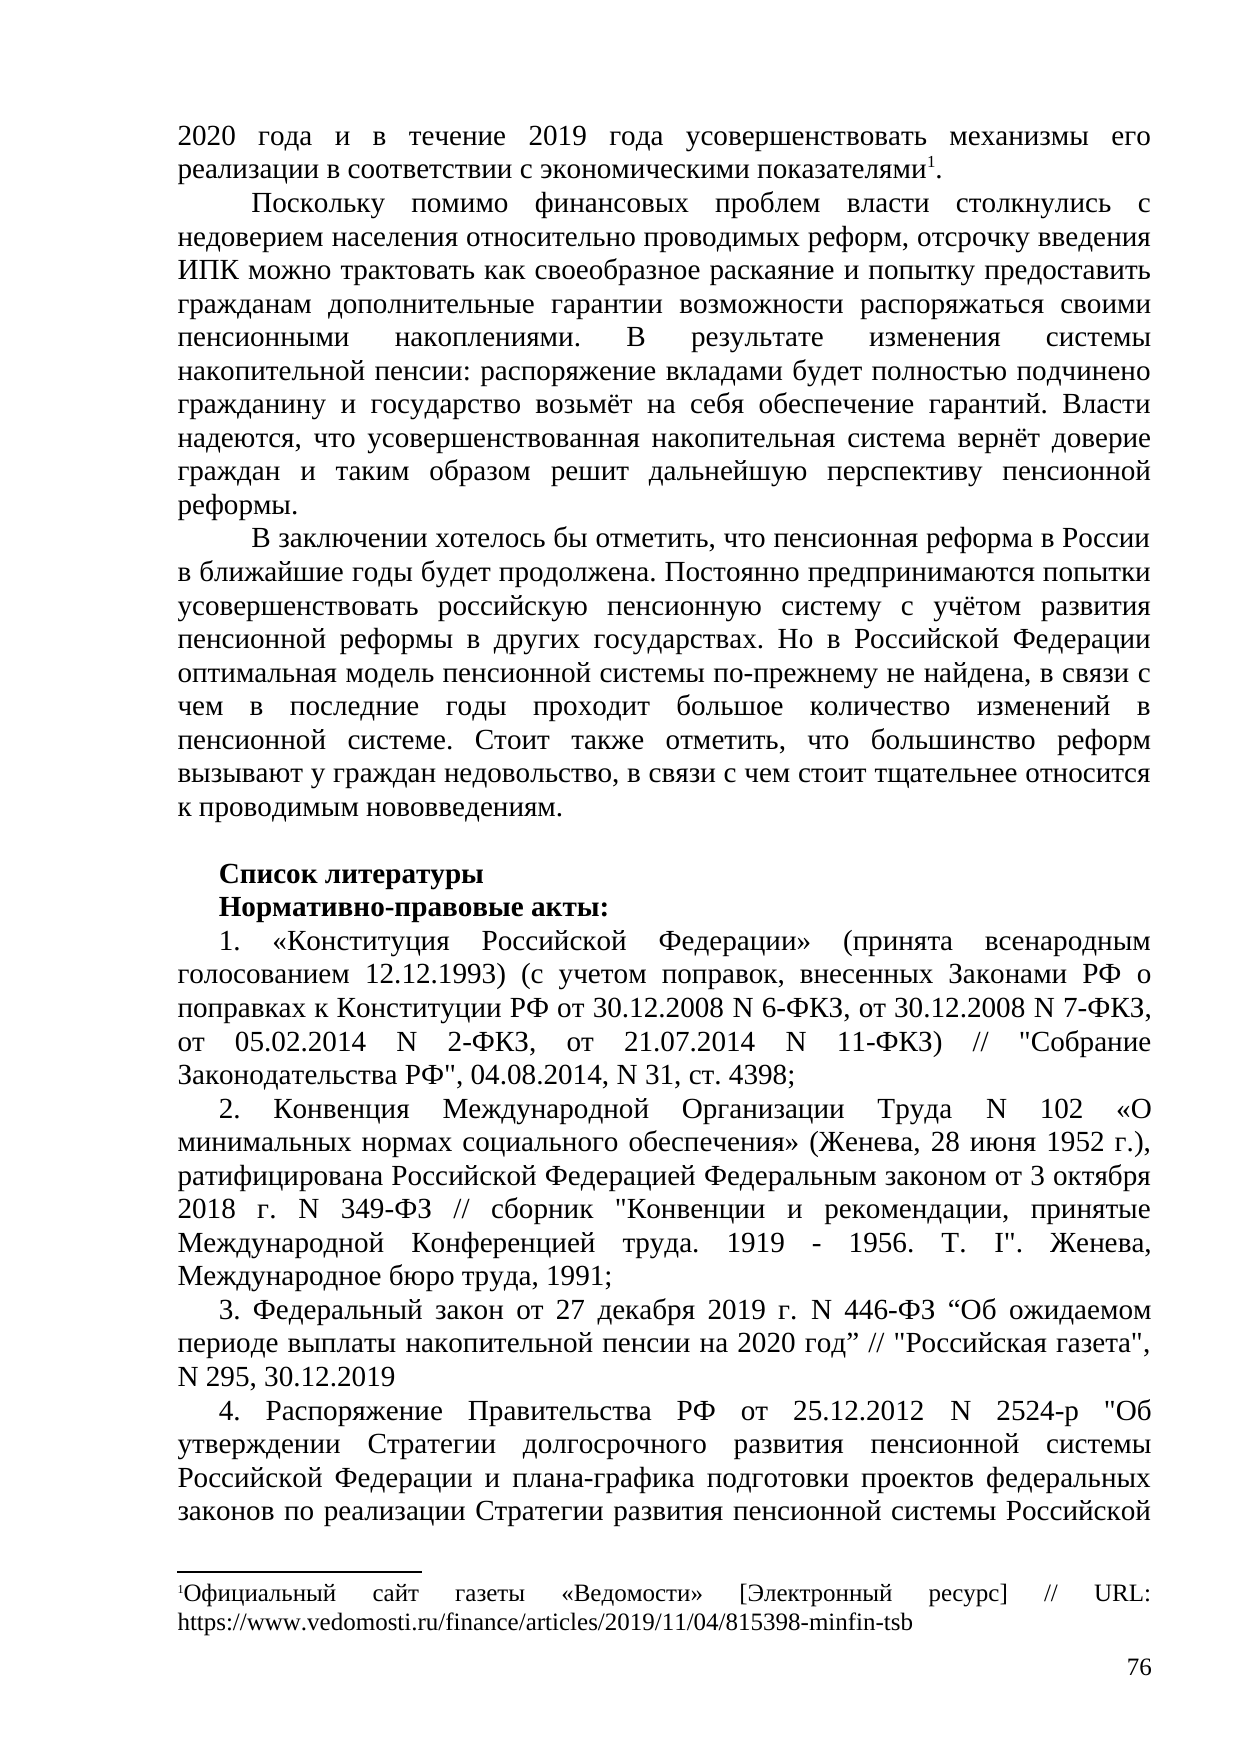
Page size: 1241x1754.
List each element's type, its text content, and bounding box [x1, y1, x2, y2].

text 3. Федеральный закон от 27 декабря 2019 г. N 446-ФЗ “Об ожидаемом периоде выплаты накопительной пенсии на 2020 год” // "Российская газета", N 295, 30.12.2019 [177, 1292, 1152, 1393]
text Поскольку помимо финансовых проблем власти столкнулись с недоверием населения относительно проводимых реформ, отсрочку введения ИПК можно трактовать как своеобразное раскаяние и попытку предоставить гражданам дополнительные гарантии возможности распоряжаться своими пенсионными накоплениями. В результате изменения системы накопительной пенсии: распоряжение вкладами будет полностью подчинено гражданину и государство возьмёт на себя обеспечение гарантий. Власти надеются, что усовершенствованная накопительная система вернёт доверие граждан и таким образом решит дальнейшую перспективу пенсионной реформы. [177, 185, 1152, 521]
text 1. «Конституция Российской Федерации» (принята всенародным голосованием 12.12.1993) (с учетом поправок, внесенных Законами РФ о поправках к Конституции РФ от 30.12.2008 N 6-ФКЗ, от 30.12.2008 N 7-ФКЗ, от 05.02.2014 N 2-ФКЗ, от 21.07.2014 N 11-ФКЗ) // "Собрание Законодательства РФ", 04.08.2014, N 31, ст. 4398; [177, 923, 1152, 1091]
text Нормативно-правовые акты: [177, 889, 1152, 923]
text 2. Конвенция Международной Организации Труда N 102 «О минимальных нормах социального обеспечения» (Женева, 28 июня 1952 г.), ратифицирована Российской Федерацией Федеральным законом от 3 октября 2018 г. N 349-ФЗ // сборник "Конвенции и рекомендации, принятые Международной Конференцией труда. 1919 - 1956. Т. I". Женева, Международное бюро труда, 1991; [177, 1091, 1152, 1292]
text Список литературы [177, 856, 1152, 889]
text В заключении хотелось бы отметить, что пенсионная реформа в России в ближайшие годы будет продолжена. Постоянно предпринимаются попытки усовершенствовать российскую пенсионную систему с учётом развития пенсионной реформы в других государствах. Но в Российской Федерации оптимальная модель пенсионной системы по-прежнему не найдена, в связи с чем в последние годы проходит большое количество изменений в пенсионной системе. Стоит также отметить, что большинство реформ вызывают у граждан недовольство, в связи с чем стоит тщательнее относится к проводимым нововведениям. [177, 521, 1152, 822]
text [177, 1393, 1152, 1527]
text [177, 118, 1152, 185]
